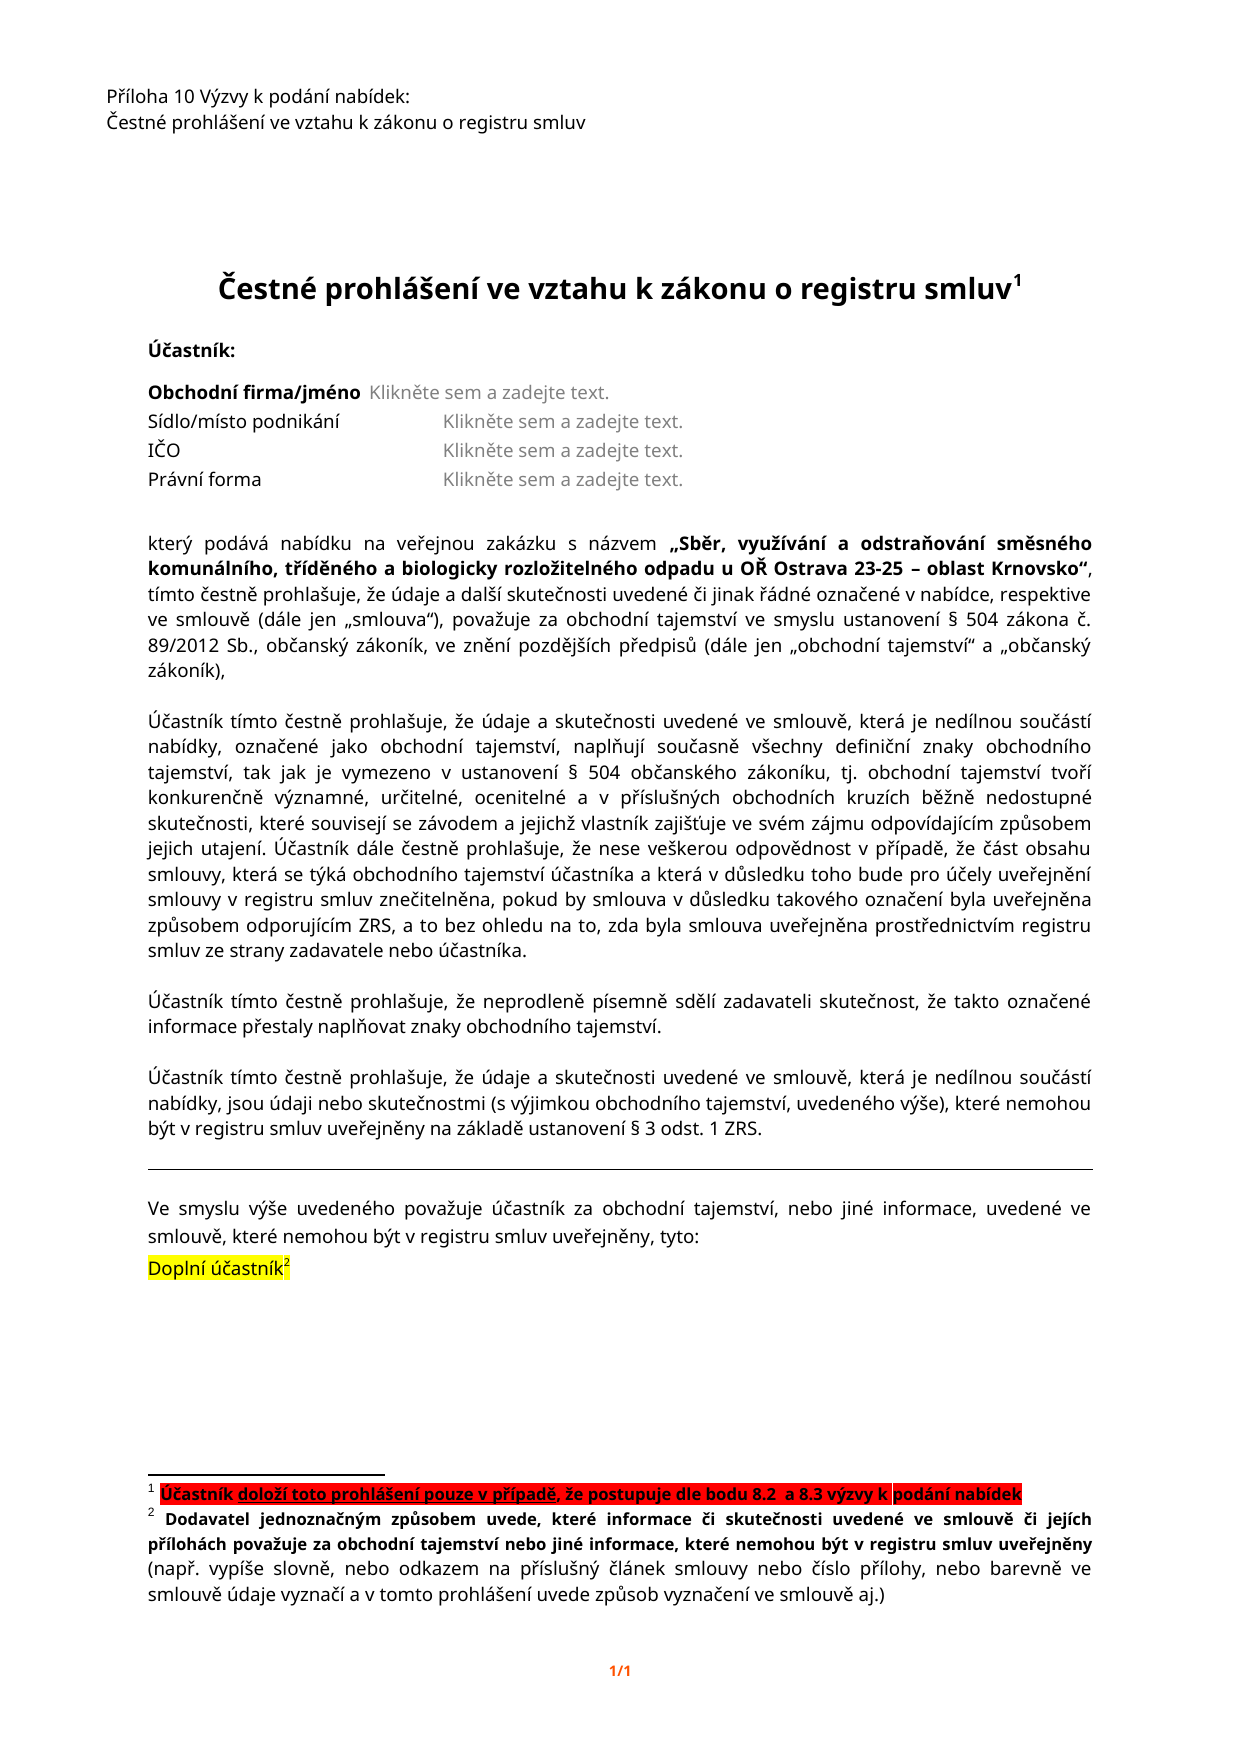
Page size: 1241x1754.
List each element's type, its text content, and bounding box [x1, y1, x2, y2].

text Sídlo/místo podnikání [148, 405, 1093, 434]
text Právní forma [148, 463, 1093, 492]
text IČO [148, 434, 1093, 463]
text Účastník: [148, 333, 1093, 364]
text který podává nabídku na veřejnou zakázku s názvem „Sběr, využívání a odstraňování směsného komunálního, tříděného a biologicky rozložitelného odpadu u OŘ Ostrava 23-25 – oblast Krnovsko“, tímto čestně prohlašuje, že údaje a další skutečnosti uvedené či jinak řádné označené v nabídce, respektive ve smlouvě (dále jen „smlouva“), považuje za obchodní tajemství ve smyslu ustanovení § 504 zákona č. 89/2012 Sb., občanský zákoník, ve znění pozdějších předpisů (dále jen „obchodní tajemství“ a „občanský zákoník), [148, 530, 1093, 683]
text Účastník tímto čestně prohlašuje, že neprodleně písemně sdělí zadavateli skutečnost, že takto označené informace přestaly naplňovat znaky obchodního tajemství. [148, 988, 1093, 1039]
title Čestné prohlášení ve vztahu k zákonu o registru smluv [148, 268, 1093, 308]
text Doplní účastník [148, 1251, 1092, 1280]
text Ve smyslu výše uvedeného považuje účastník za obchodní tajemství, nebo jiné informace, uvedené ve smlouvě, které nemohou být v registru smluv uveřejněny, tyto: [148, 1195, 1092, 1249]
text Obchodní firma/jméno [148, 376, 1093, 405]
text Účastník tímto čestně prohlašuje, že údaje a skutečnosti uvedené ve smlouvě, která je nedílnou součástí nabídky, označené jako obchodní tajemství, naplňují současně všechny definiční znaky obchodního tajemství, tak jak je vymezeno v ustanovení § 504 občanského zákoníku, tj. obchodní tajemství tvoří konkurenčně významné, určitelné, ocenitelné a v příslušných obchodních kruzích běžně nedostupné skutečnosti, které souvisejí se závodem a jejichž vlastník zajišťuje ve svém zájmu odpovídajícím způsobem jejich utajení. Účastník dále čestně prohlašuje, že nese veškerou odpovědnost v případě, že část obsahu smlouvy, která se týká obchodního tajemství účastníka a která v důsledku toho bude pro účely uveřejnění smlouvy v registru smluv znečitelněna, pokud by smlouva v důsledku takového označení byla uveřejněna způsobem odporujícím ZRS, a to bez ohledu na to, zda byla smlouva uveřejněna prostřednictvím registru smluv ze strany zadavatele nebo účastníka. [148, 708, 1093, 963]
text Účastník tímto čestně prohlašuje, že údaje a skutečnosti uvedené ve smlouvě, která je nedílnou součástí nabídky, jsou údaji nebo skutečnostmi (s výjimkou obchodního tajemství, uvedeného výše), které nemohou být v registru smluv uveřejněny na základě ustanovení § 3 odst. 1 ZRS. [148, 1064, 1093, 1141]
